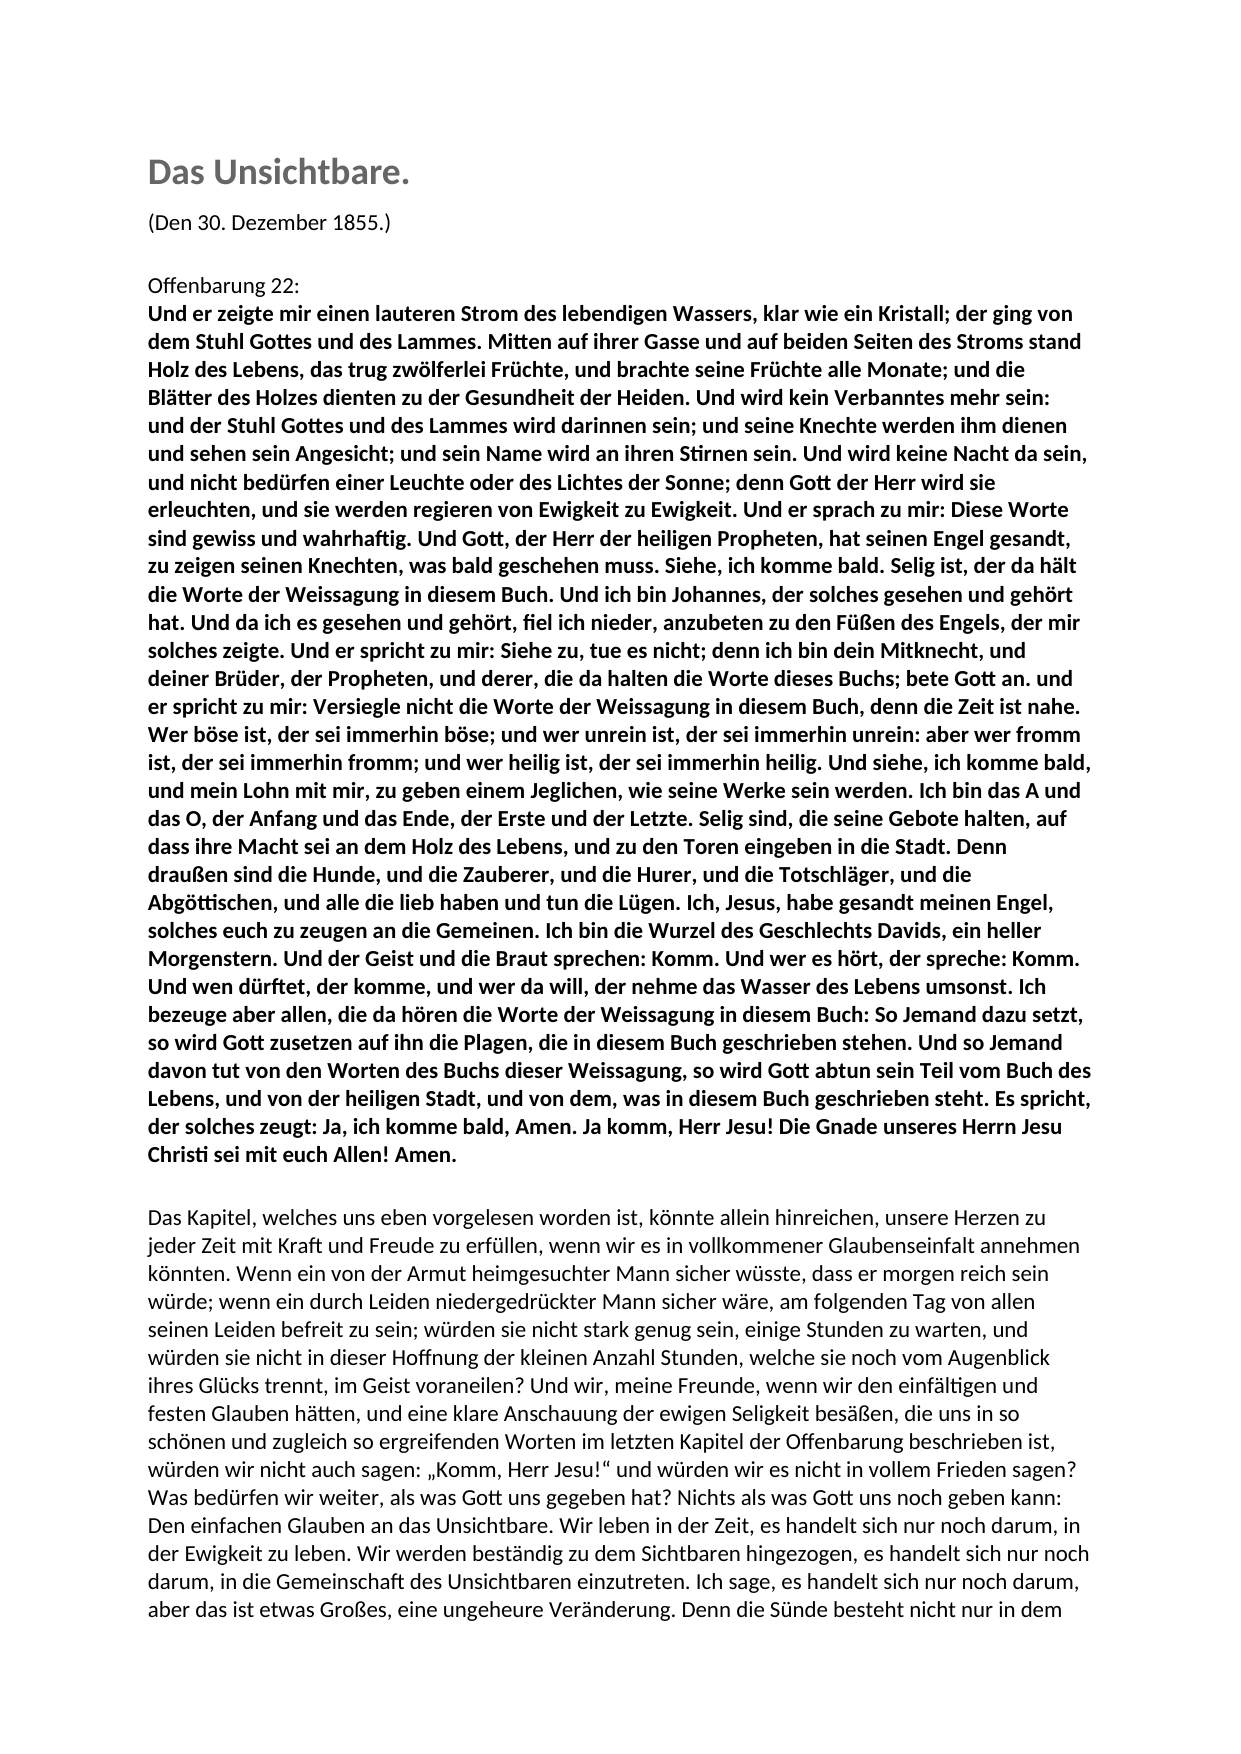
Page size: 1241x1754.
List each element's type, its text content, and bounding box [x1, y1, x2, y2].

text Offenbarung 22: Und er zeigte mir einen lauteren Strom des lebendigen Wassers, klar wie ein Kristall; der ging von dem Stuhl Gottes und des Lammes. Mitten auf ihrer Gasse und auf beiden Seiten des Stroms stand Holz des Lebens, das trug zwölferlei Früchte, und brachte seine Früchte alle Monate; und die Blätter des Holzes dienten zu der Gesundheit der Heiden. Und wird kein Verbanntes mehr sein: und der Stuhl Gottes und des Lammes wird darinnen sein; und seine Knechte werden ihm dienen und sehen sein Angesicht; und sein Name wird an ihren Stirnen sein. Und wird keine Nacht da sein, und nicht bedürfen einer Leuchte oder des Lichtes der Sonne; denn Gott der Herr wird sie erleuchten, und sie werden regieren von Ewigkeit zu Ewigkeit. Und er sprach zu mir: Diese Worte sind gewiss und wahrhaftig. Und Gott, der Herr der heiligen Propheten, hat seinen Engel gesandt, zu zeigen seinen Knechten, was bald geschehen muss. Siehe, ich komme bald. Selig ist, der da hält die Worte der Weissagung in diesem Buch. Und ich bin Johannes, der solches gesehen und gehört hat. Und da ich es gesehen und gehört, fiel ich nieder, anzubeten zu den Füßen des Engels, der mir solches zeigte. Und er spricht zu mir: Siehe zu, tue es nicht; denn ich bin dein Mitknecht, und deiner Brüder, der Propheten, und derer, die da halten die Worte dieses Buchs; bete Gott an. und er spricht zu mir: Versiegle nicht die Worte der Weissagung in diesem Buch, denn die Zeit ist nahe. Wer böse ist, der sei immerhin böse; und wer unrein ist, der sei immerhin unrein: aber wer fromm ist, der sei immerhin fromm; und wer heilig ist, der sei immerhin heilig. Und siehe, ich komme bald, und mein Lohn mit mir, zu geben einem Jeglichen, wie seine Werke sein werden. Ich bin das A und das O, der Anfang und das Ende, der Erste und der Letzte. Selig sind, die seine Gebote halten, auf dass ihre Macht sei an dem Holz des Lebens, und zu den Toren eingeben in die Stadt. Denn draußen sind die Hunde, und die Zauberer, und die Hurer, und die Totschläger, und die Abgöttischen, und alle die lieb haben und tun die Lügen. Ich, Jesus, habe gesandt meinen Engel, solches euch zu zeugen an die Gemeinen. Ich bin die Wurzel des Geschlechts Davids, ein heller Morgenstern. Und der Geist und die Braut sprechen: Komm. Und wer es hört, der spreche: Komm. Und wen dürftet, der komme, und wer da will, der nehme das Wasser des Lebens umsonst. Ich bezeuge aber allen, die da hören die Worte der Weissagung in diesem Buch: So Jemand dazu setzt, so wird Gott zusetzen auf ihn die Plagen, die in diesem Buch geschrieben stehen. Und so Jemand davon tut von den Worten des Buchs dieser Weissagung, so wird Gott abtun sein Teil vom Buch des Lebens, und von der heiligen Stadt, und von dem, was in diesem Buch geschrieben steht. Es spricht, der solches zeugt: Ja, ich komme bald, Amen. Ja komm, Herr Jesu! Die Gnade unseres Herrn Jesu Christi sei mit euch Allen! Amen. [148, 271, 1093, 1168]
text (Den 30. Dezember 1855.) [148, 208, 1093, 236]
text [148, 1203, 1093, 1623]
subtitle Das Unsichtbare. [148, 148, 1093, 193]
